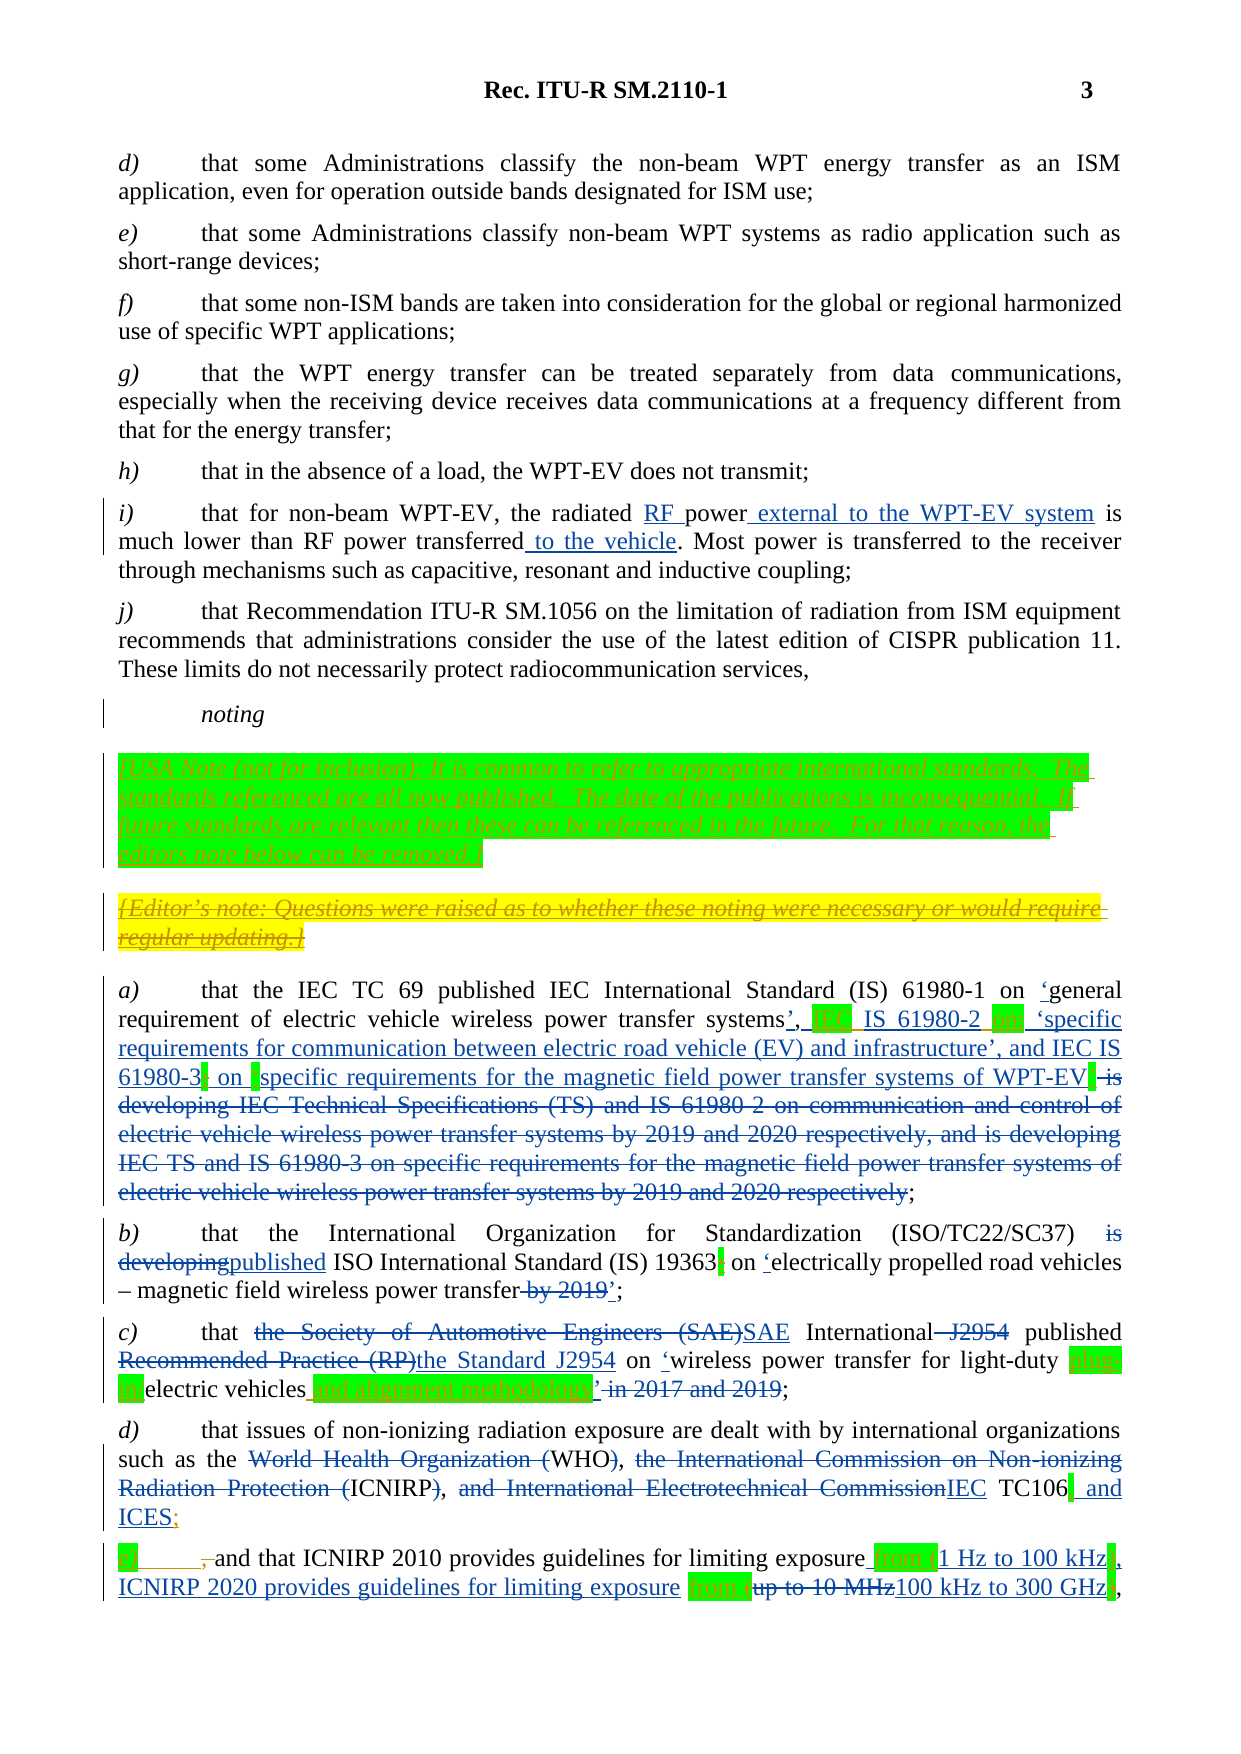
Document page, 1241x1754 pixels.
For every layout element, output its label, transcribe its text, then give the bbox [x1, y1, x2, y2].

text f) that some non-ISM bands are taken into consideration for the global or regional harmonized use of specific WPT applications; [118, 288, 1122, 345]
text e) that some Administrations classify non-beam WPT systems as radio application such as short-range devices; [118, 218, 1122, 275]
text and that ICNIRP 2010 provides guidelines for limiting exposure , and provides for limiting exposure, [118, 1543, 1107, 1601]
text j) that Recommendation ITU-R SM.1056 on the limitation of radiation from ISM equipment recommends that administrations consider the use of the latest edition of CISPR publication 11. These limits do not necessarily protect radiocommunication services, [118, 596, 1122, 683]
text b) that the International Organization for Standardization (ISO/TC22/SC37) ISO International Standard (IS) 19363 on electrically propelled road vehicles – magnetic field wireless power transfer; [118, 1218, 1122, 1304]
text a) that the IEC TC 69 published IEC International Standard (IS) 61980-1 on general requirement of electric vehicle wireless power transfer systems,; [118, 976, 1122, 1058]
text noting [201, 699, 1122, 728]
text h) that in the absence of a load, the WPT-EV does not transmit; [118, 456, 1122, 485]
text i) that for non-beam WPT-EV, the radiated power is much lower than RF power transferred. Most power is transferred to the receiver through mechanisms such as capacitive, resonant and inductive coupling; [118, 498, 1122, 584]
text g) that the WPT energy transfer can be treated separately from data communications, especially when the receiving device receives data communications at a frequency different from that for the energy transfer; [118, 358, 1122, 444]
text a) that the IEC TC 69 published IEC International Standard (IS) 61980-1 on general requirement of electric vehicle wireless power transfer systems,; [118, 1059, 1122, 1087]
text a) that the IEC TC 69 published IEC International Standard (IS) 61980-1 on general requirement of electric vehicle wireless power transfer systems,; [118, 1165, 1122, 1206]
text d) that some Administrations classify the non-beam WPT energy transfer as an ISM application, even for operation outside bands designated for ISM use; [118, 148, 1122, 205]
text a) that the IEC TC 69 published IEC International Standard (IS) 61980-1 on general requirement of electric vehicle wireless power transfer systems,; [118, 1078, 1122, 1106]
text d) that issues of non-ionizing radiation exposure are dealt with by international organizations such as the WHO, ICNIRP, TC106 [118, 1416, 1122, 1531]
text c) that International published on wireless power transfer for light-duty electric vehicles; [118, 1317, 1122, 1403]
text a) that the IEC TC 69 published IEC International Standard (IS) 61980-1 on general requirement of electric vehicle wireless power transfer systems,; [118, 1108, 1122, 1164]
